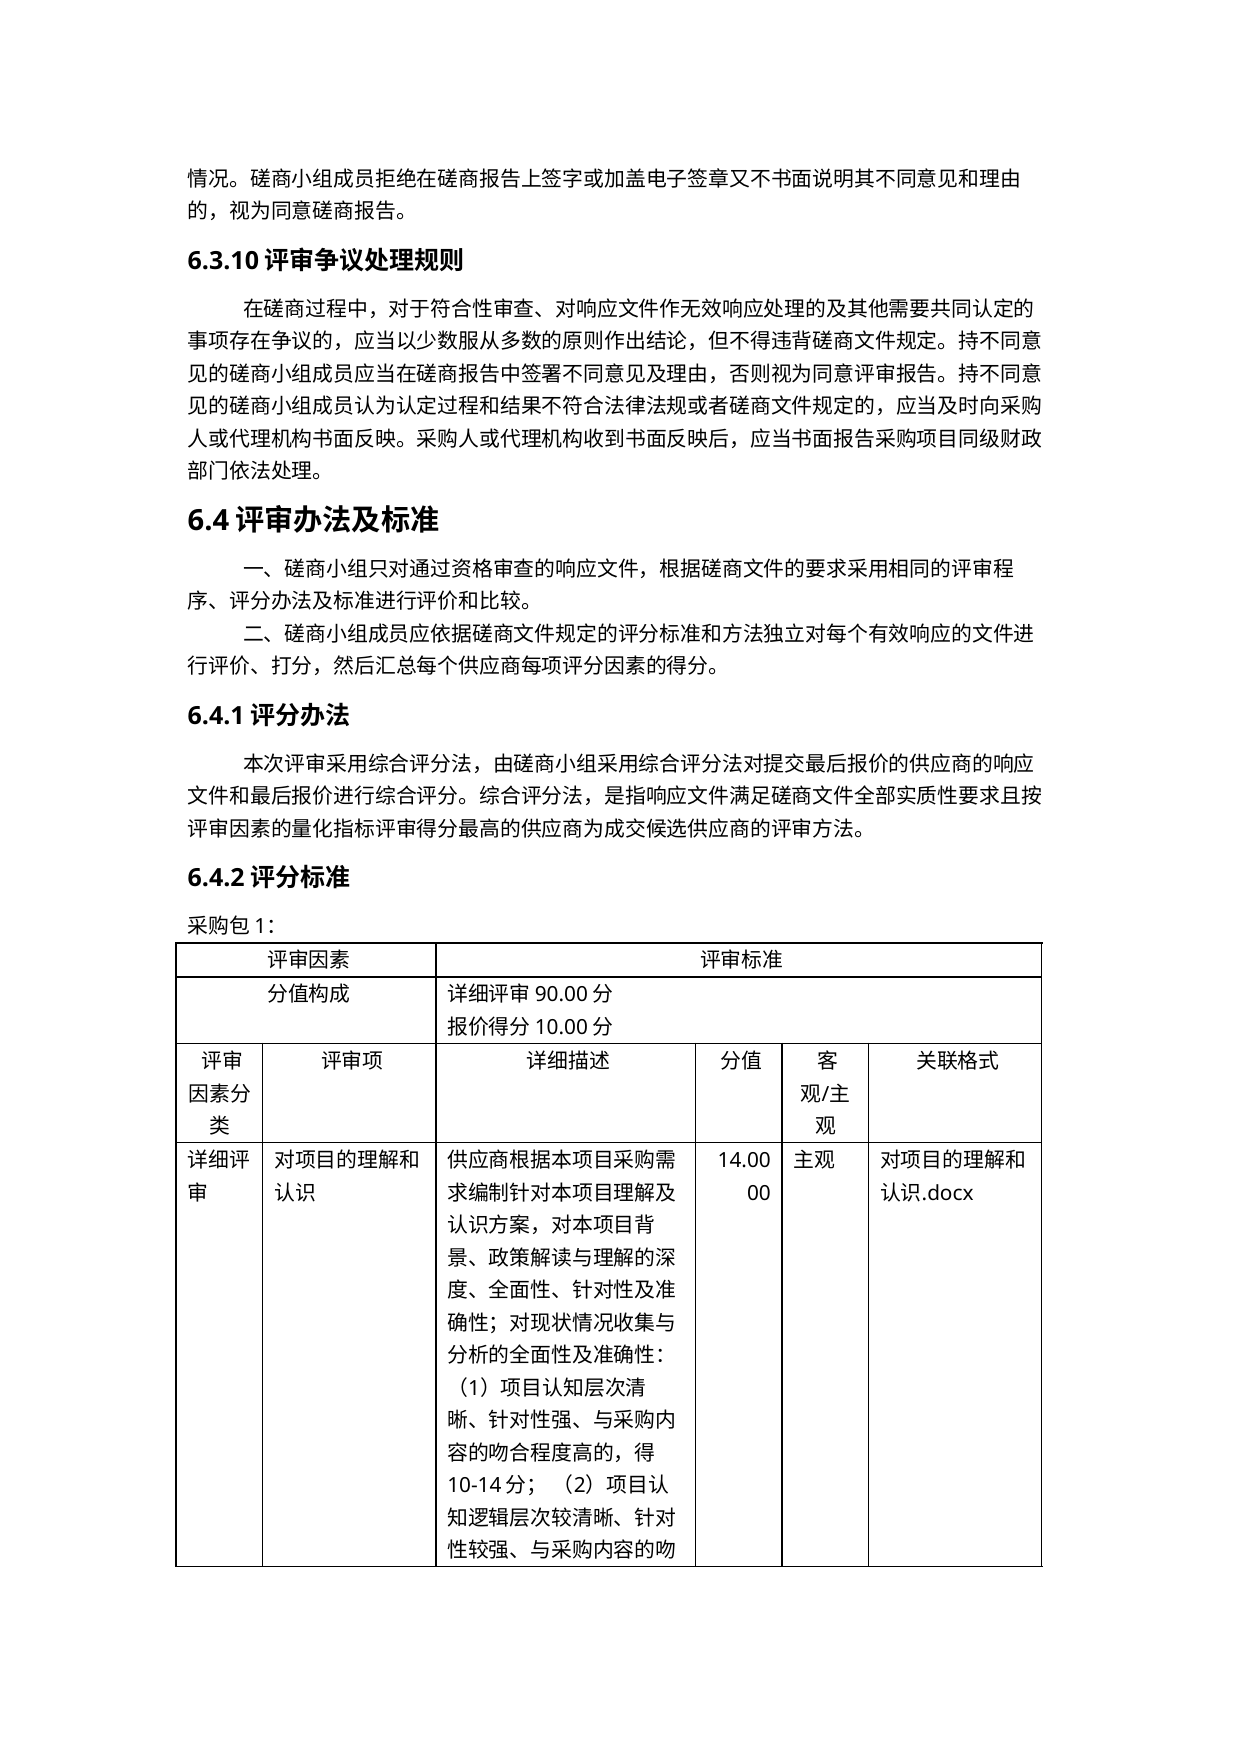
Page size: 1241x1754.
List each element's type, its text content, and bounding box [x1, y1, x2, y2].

table_cell 对项目的理解和认识 [263, 1143, 435, 1566]
table_cell 详细评审90.00分 报价得分10.00分 [437, 978, 1041, 1043]
table_cell 详细评审 [177, 1143, 262, 1566]
table_cell 14.0000 [696, 1143, 781, 1566]
table_cell 关联格式 [869, 1044, 1041, 1142]
table_cell 客观/主观 [783, 1044, 868, 1142]
table_cell 分值构成 [177, 978, 435, 1043]
text 6.3.10评审争议处理规则 [187, 227, 1053, 292]
text 采购包1： [187, 909, 1053, 942]
text 一、磋商小组只对通过资格审查的响应文件，根据磋商文件的要求采用相同的评审程序、评分办法及标准进行评价和比较。 [187, 552, 1053, 617]
table_cell 分值 [696, 1044, 781, 1142]
text 6.4评审办法及标准 [187, 487, 1053, 552]
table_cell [437, 1143, 695, 1566]
text 本次评审采用综合评分法，由磋商小组采用综合评分法对提交最后报价的供应商的响应文件和最后报价进行综合评分。综合评分法，是指响应文件满足磋商文件全部实质性要求且按评审因素的量化指标评审得分最高的供应商为成交候选供应商的评审方法。 [187, 747, 1053, 844]
table_cell 评审项 [263, 1044, 435, 1142]
table_cell 评审因素分类 [177, 1044, 262, 1142]
table_header 评审因素 [177, 944, 435, 976]
text 二、磋商小组成员应依据磋商文件规定的评分标准和方法独立对每个有效响应的文件进行评价、打分，然后汇总每个供应商每项评分因素的得分。 [187, 617, 1053, 682]
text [187, 162, 1053, 227]
table_cell 对项目的理解和认识.docx [869, 1143, 1041, 1566]
text 在磋商过程中，对于符合性审查、对响应文件作无效响应处理的及其他需要共同认定的事项存在争议的，应当以少数服从多数的原则作出结论，但不得违背磋商文件规定。持不同意见的磋商小组成员应当在磋商报告中签署不同意见及理由，否则视为同意评审报告。持不同意见的磋商小组成员认为认定过程和结果不符合法律法规或者磋商文件规定的，应当及时向采购人或代理机构书面反映。采购人或代理机构收到书面反映后，应当书面报告采购项目同级财政部门依法处理。 [187, 292, 1053, 487]
text 6.4.2评分标准 [187, 844, 1053, 909]
table_cell 主观 [783, 1143, 868, 1566]
text 6.4.1评分办法 [187, 682, 1053, 747]
table_header 评审标准 [437, 944, 1041, 976]
table_cell 详细描述 [437, 1044, 695, 1142]
